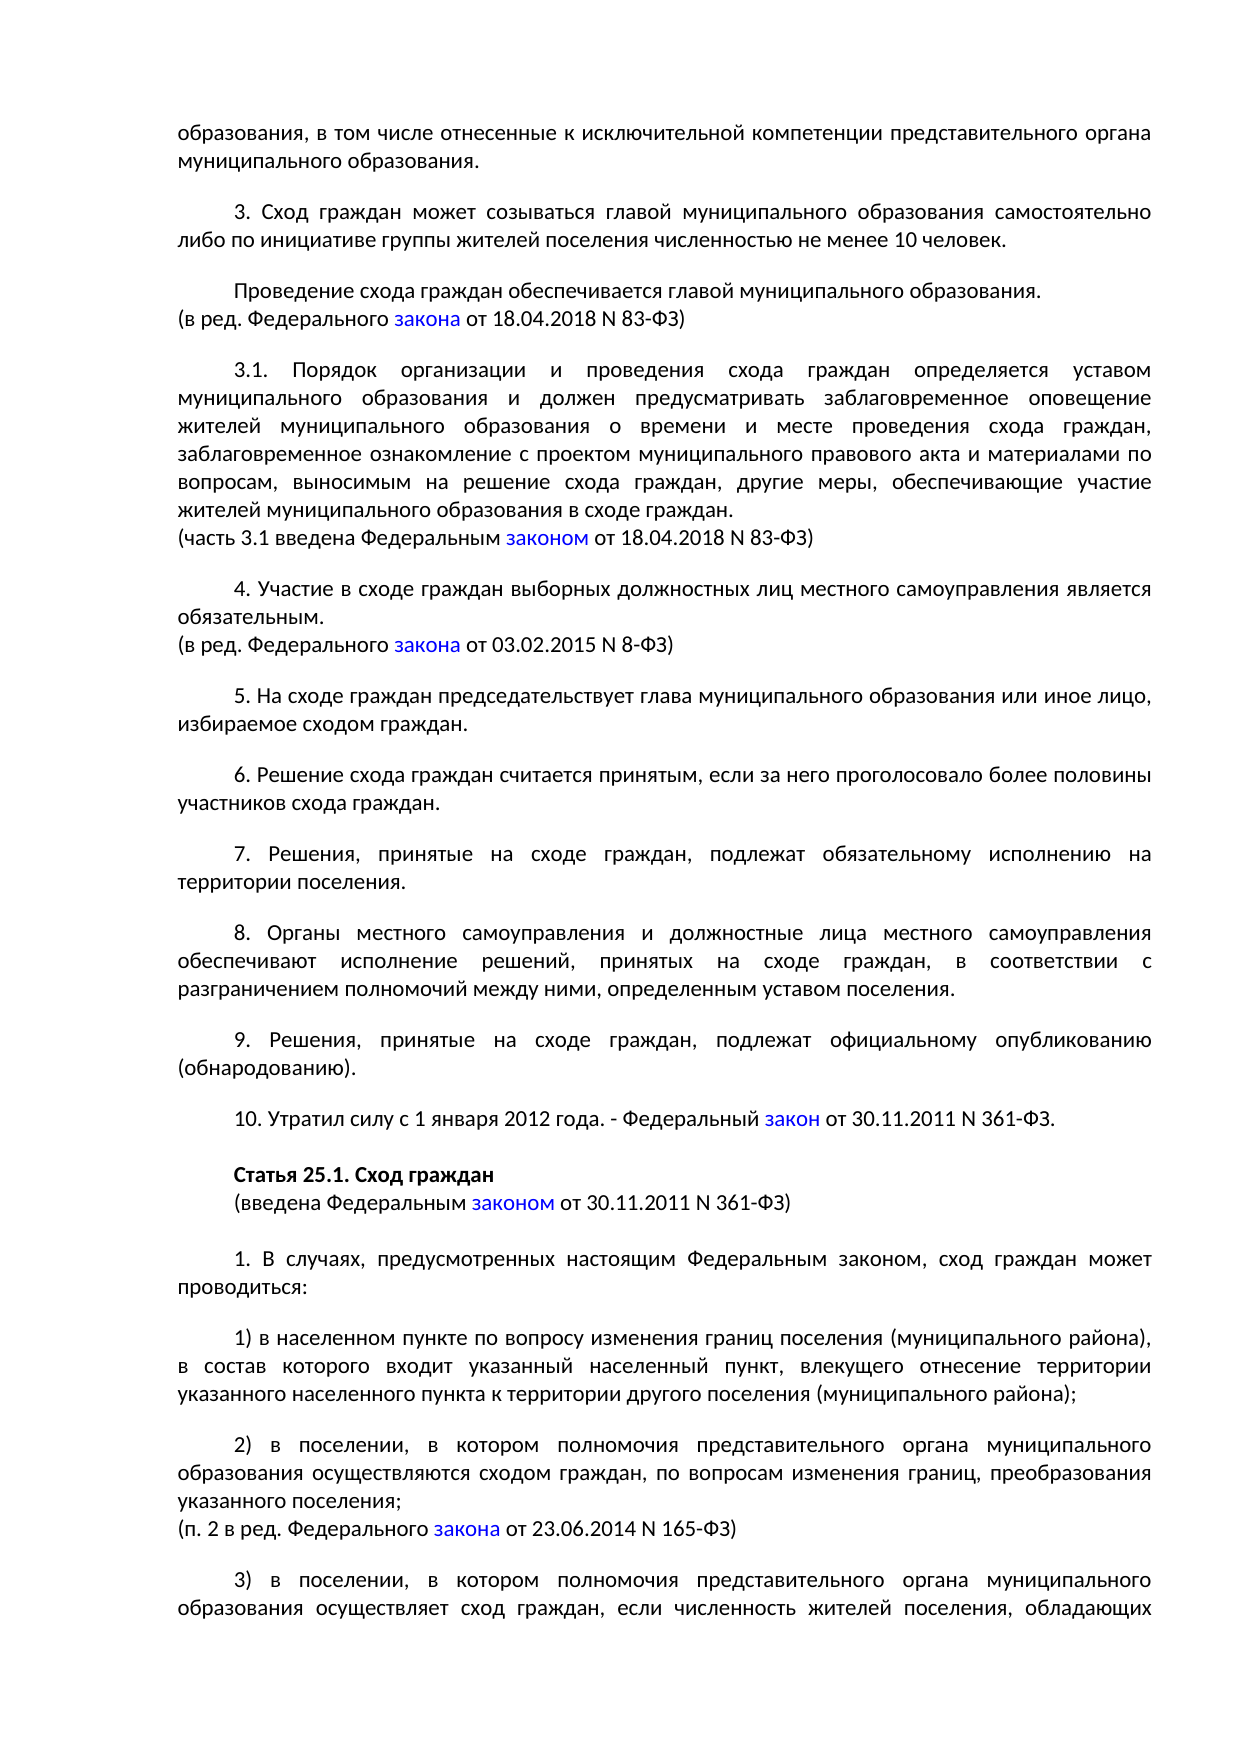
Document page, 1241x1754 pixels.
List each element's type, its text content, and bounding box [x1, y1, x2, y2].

text 10. Утратил силу с 1 января 2012 года. - Федеральный закон от 30.11.2011 N 361-ФЗ. [177, 1104, 1152, 1132]
text 8. Органы местного самоуправления и должностные лица местного самоуправления обеспечивают исполнение решений, принятых на сходе граждан, в соответствии с разграничением полномочий между ними, определенным уставом поселения. [177, 918, 1152, 1002]
text 3. Сход граждан может созываться главой муниципального образования самостоятельно либо по инициативе группы жителей поселения численностью не менее 10 человек. [177, 197, 1152, 253]
text 3.1. Порядок организации и проведения схода граждан определяется уставом муниципального образования и должен предусматривать заблаговременное оповещение жителей муниципального образования о времени и месте проведения схода граждан, заблаговременное ознакомление с проектом муниципального правового акта и материалами по вопросам, выносимым на решение схода граждан, другие меры, обеспечивающие участие жителей муниципального образования в сходе граждан. [177, 355, 1152, 523]
text Проведение схода граждан обеспечивается главой муниципального образования. [177, 276, 1152, 304]
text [177, 118, 1152, 174]
text 1. В случаях, предусмотренных настоящим Федеральным законом, сход граждан может проводиться: [177, 1244, 1152, 1300]
text (в ред. Федерального закона от 18.04.2018 N 83-ФЗ) [177, 304, 1152, 332]
text 6. Решение схода граждан считается принятым, если за него проголосовало более половины участников схода граждан. [177, 760, 1152, 816]
text (введена Федеральным законом от 30.11.2011 N 361-ФЗ) [177, 1188, 1152, 1216]
text 7. Решения, принятые на сходе граждан, подлежат обязательному исполнению на территории поселения. [177, 839, 1152, 895]
text (часть 3.1 введена Федеральным законом от 18.04.2018 N 83-ФЗ) [177, 523, 1152, 551]
text 9. Решения, принятые на сходе граждан, подлежат официальному опубликованию (обнародованию). [177, 1025, 1152, 1081]
text 2) в поселении, в котором полномочия представительного органа муниципального образования осуществляются сходом граждан, по вопросам изменения границ, преобразования указанного поселения; [177, 1430, 1152, 1514]
text 1) в населенном пункте по вопросу изменения границ поселения (муниципального района), в состав которого входит указанный населенный пункт, влекущего отнесение территории указанного населенного пункта к территории другого поселения (муниципального района); [177, 1323, 1152, 1407]
title Статья 25.1. Сход граждан [177, 1160, 1152, 1188]
text 5. На сходе граждан председательствует глава муниципального образования или иное лицо, избираемое сходом граждан. [177, 681, 1152, 737]
text (в ред. Федерального закона от 03.02.2015 N 8-ФЗ) [177, 630, 1152, 658]
text (п. 2 в ред. Федерального закона от 23.06.2014 N 165-ФЗ) [177, 1514, 1152, 1542]
text 4. Участие в сходе граждан выборных должностных лиц местного самоуправления является обязательным. [177, 574, 1152, 630]
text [177, 1565, 1152, 1621]
